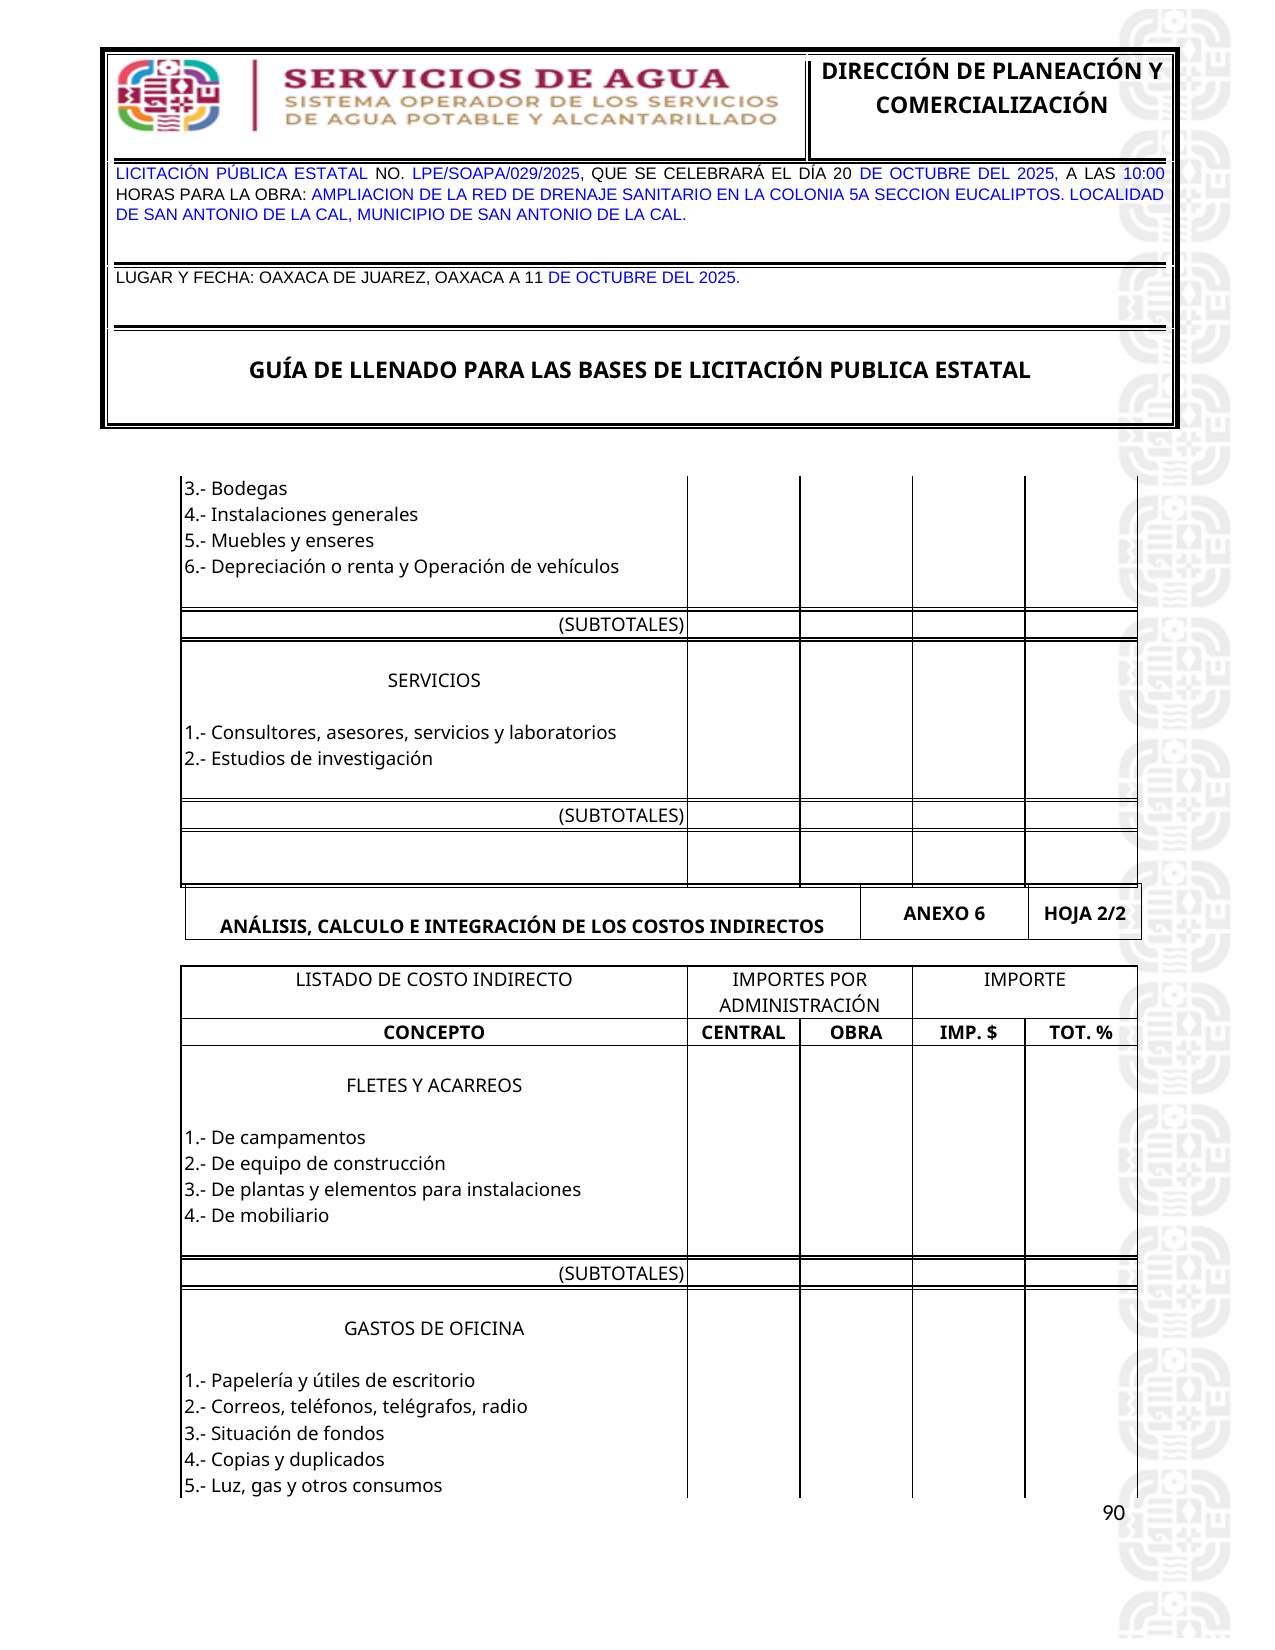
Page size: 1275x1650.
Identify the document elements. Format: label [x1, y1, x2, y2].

picture [1103, 9, 1233, 1638]
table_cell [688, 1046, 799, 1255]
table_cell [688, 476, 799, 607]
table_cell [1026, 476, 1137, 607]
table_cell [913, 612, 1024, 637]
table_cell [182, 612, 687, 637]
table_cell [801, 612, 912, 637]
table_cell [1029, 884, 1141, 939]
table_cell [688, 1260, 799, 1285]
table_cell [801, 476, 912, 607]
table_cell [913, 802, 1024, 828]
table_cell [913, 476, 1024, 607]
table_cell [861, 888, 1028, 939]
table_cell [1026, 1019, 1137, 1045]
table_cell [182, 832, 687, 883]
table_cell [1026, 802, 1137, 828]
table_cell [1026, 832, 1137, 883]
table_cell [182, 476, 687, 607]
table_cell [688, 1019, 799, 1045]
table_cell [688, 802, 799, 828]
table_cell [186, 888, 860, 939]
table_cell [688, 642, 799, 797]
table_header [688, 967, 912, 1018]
picture [1103, 52, 1175, 427]
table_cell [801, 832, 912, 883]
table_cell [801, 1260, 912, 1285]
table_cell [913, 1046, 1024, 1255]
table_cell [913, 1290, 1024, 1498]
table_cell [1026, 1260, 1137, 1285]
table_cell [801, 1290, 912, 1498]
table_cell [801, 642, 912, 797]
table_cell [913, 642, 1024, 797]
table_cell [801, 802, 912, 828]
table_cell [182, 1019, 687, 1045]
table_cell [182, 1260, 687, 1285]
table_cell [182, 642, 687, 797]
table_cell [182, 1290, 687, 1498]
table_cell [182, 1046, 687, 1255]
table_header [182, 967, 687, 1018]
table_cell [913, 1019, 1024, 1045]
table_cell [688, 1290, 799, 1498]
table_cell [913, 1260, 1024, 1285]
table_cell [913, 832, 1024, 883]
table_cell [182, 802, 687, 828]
picture [113, 55, 787, 144]
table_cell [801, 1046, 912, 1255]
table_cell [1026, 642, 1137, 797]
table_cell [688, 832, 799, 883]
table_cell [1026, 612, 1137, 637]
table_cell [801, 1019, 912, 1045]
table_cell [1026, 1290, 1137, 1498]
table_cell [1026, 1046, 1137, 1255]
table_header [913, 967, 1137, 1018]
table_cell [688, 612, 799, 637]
